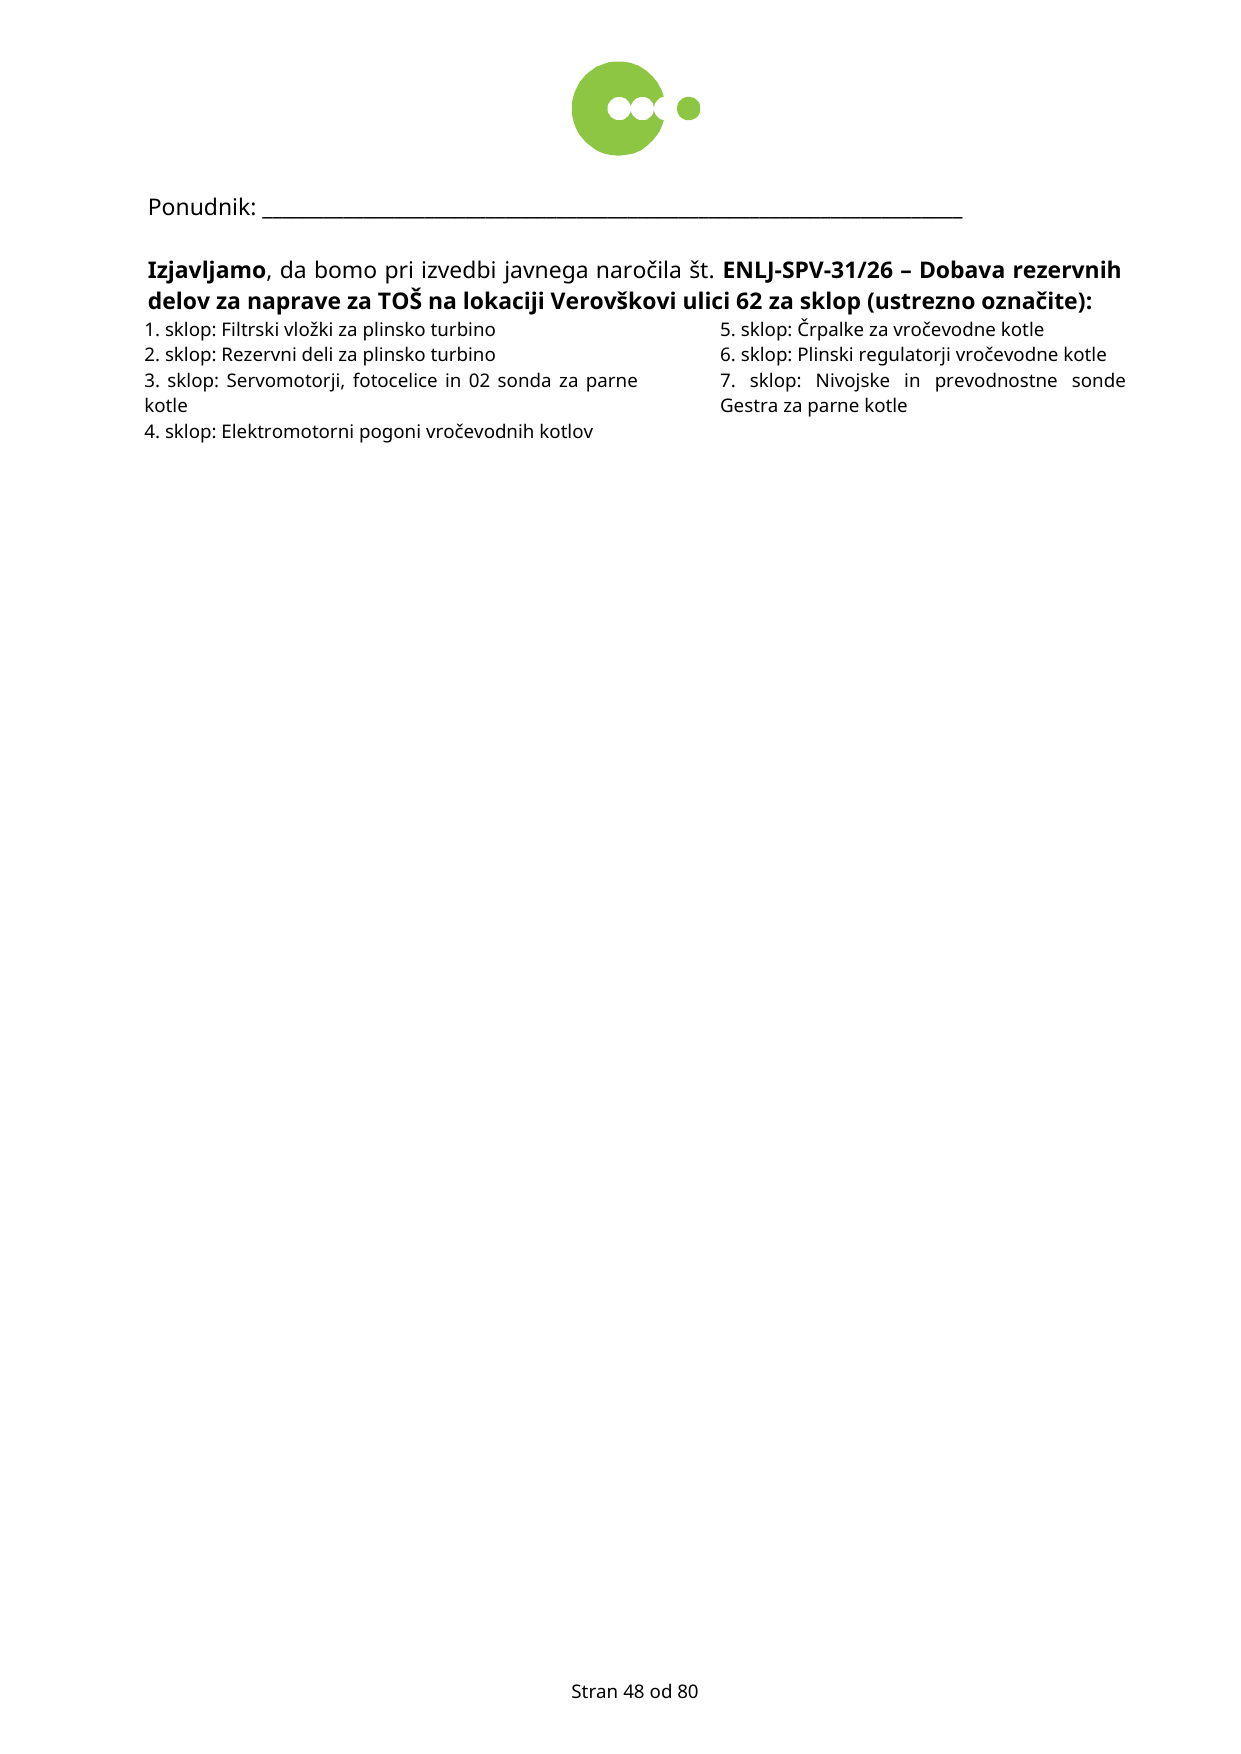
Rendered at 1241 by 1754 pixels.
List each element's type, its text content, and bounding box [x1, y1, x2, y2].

text Izjavljamo, da bomo pri izvedbi javnega naročila št. ENLJ-SPV-31/26 – Dobava rezervnih delov za naprave za TOŠ na lokaciji Verovškovi ulici 62 za sklop (ustrezno označite): [148, 254, 1122, 316]
text Ponudnik: _____________________________________________________________________ [148, 191, 1122, 222]
table_header 5. sklop: Črpalke za vročevodne kotle 6. sklop: Plinski regulatorji vročevodne kotle 7. sklop: Nivojske in prevodnostne sonde Gestra za parne kotle [709, 316, 1137, 444]
table_header 1. sklop: Filtrski vložki za plinsko turbino 2. sklop: Rezervni deli za plinsko turbino 3. sklop: Servomotorji, fotocelice in 02 sonda za parne kotle 4. sklop: Elektromotorni pogoni vročevodnih kotlov [133, 316, 709, 444]
